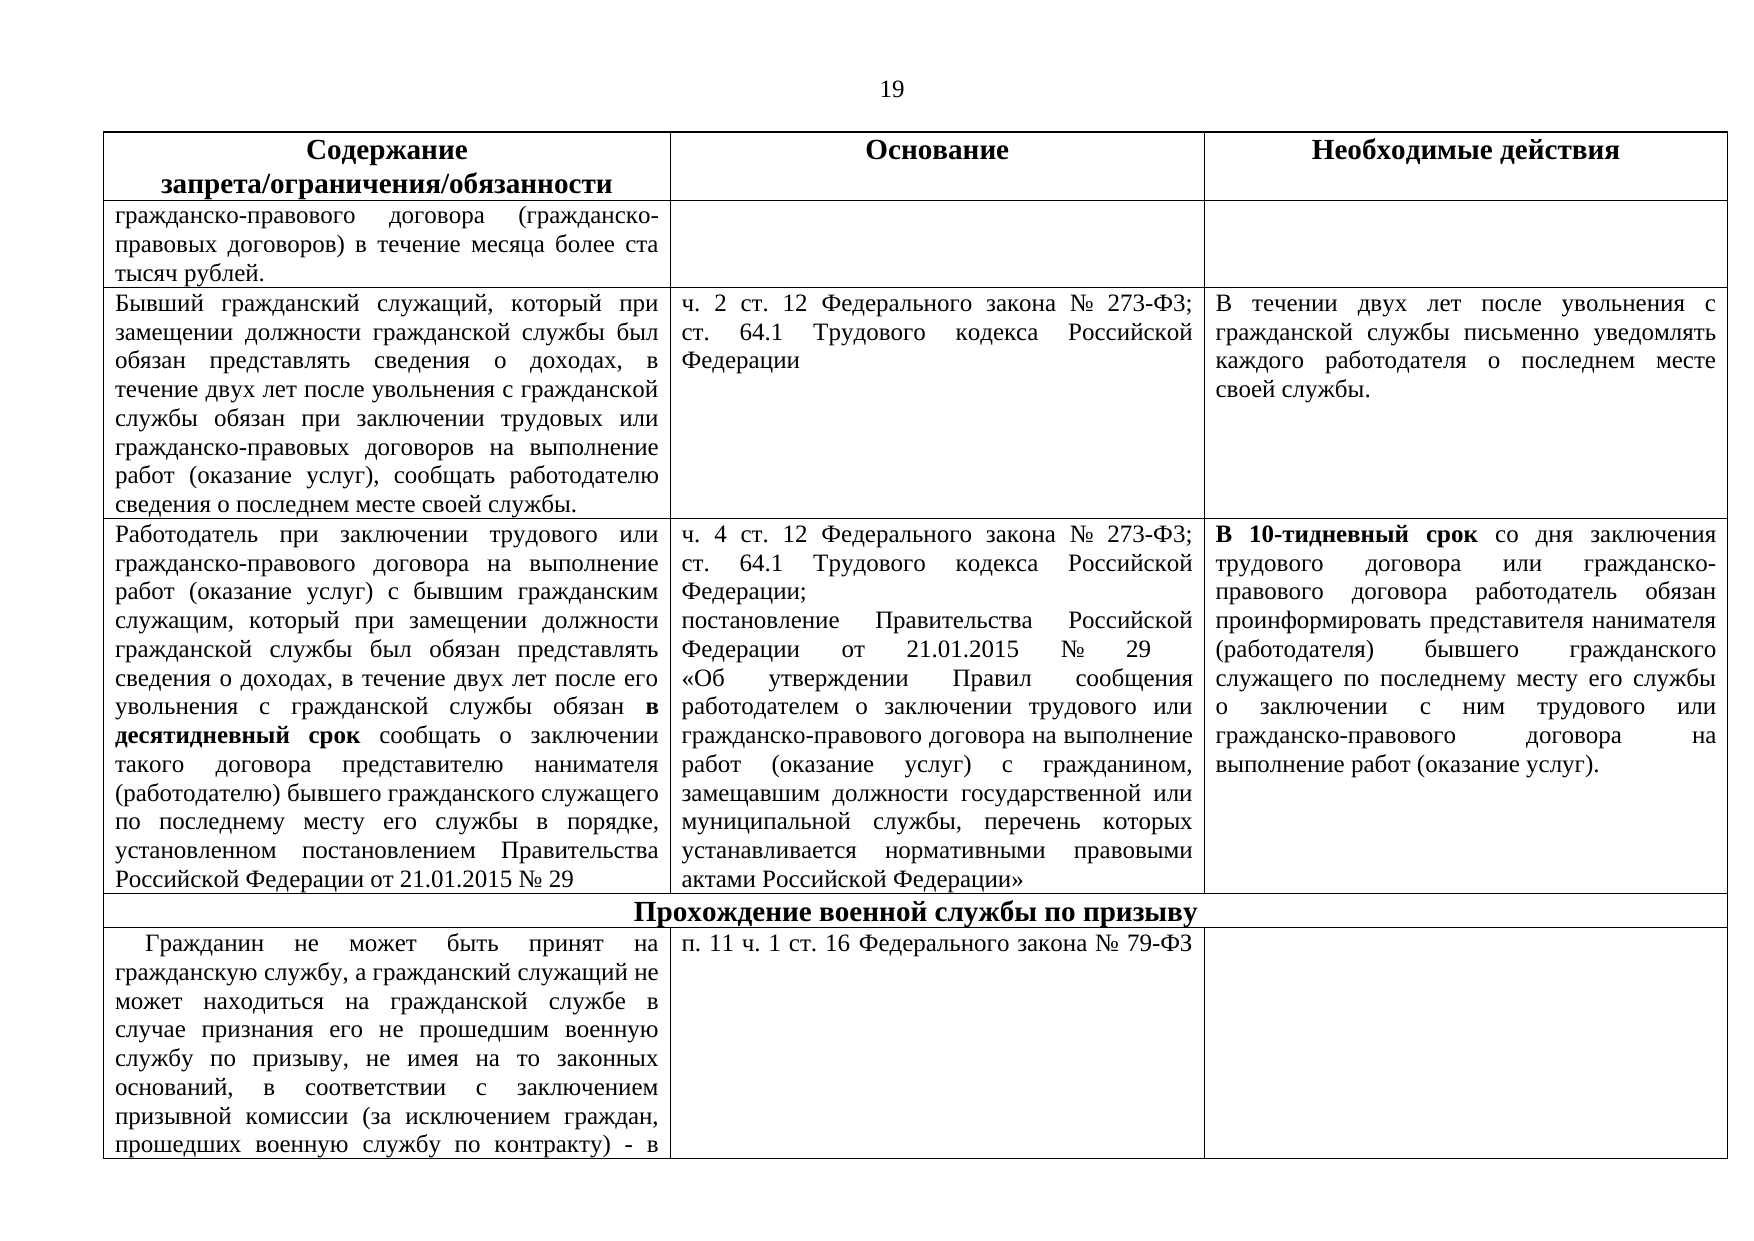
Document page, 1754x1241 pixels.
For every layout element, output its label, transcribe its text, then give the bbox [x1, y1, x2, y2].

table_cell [104, 928, 670, 1158]
table_header Основание [671, 133, 1204, 199]
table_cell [1205, 201, 1727, 287]
table_cell В 10-тидневный срок со дня заключения трудового договора или гражданско-правового договора работодатель обязан проинформировать представителя нанимателя (работодателя) бывшего гражданского служащего по последнему месту его службы о заключении с ним трудового или гражданско-правового договора на выполнение работ (оказание услуг). [1205, 519, 1727, 893]
table_cell Прохождение военной службы по призыву [104, 894, 1727, 927]
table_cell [671, 928, 1204, 1158]
table_cell ч. 2 ст. 12 Федерального закона № 273-Ф3; ст. 64.1 Трудового кодекса Российской Федерации [671, 288, 1204, 518]
table_header Содержание запрета/ограничения/обязанности [104, 133, 670, 199]
table_cell ч. 4 ст. 12 Федерального закона № 273-Ф3; ст. 64.1 Трудового кодекса Российской Федерации; постановление Правительства Российской Федерации от 21.01.2015 № 29 «Об утверждении Правил сообщения работодателем о заключении трудового или гражданско-правового договора на выполнение работ (оказание услуг) с гражданином, замещавшим должности государственной или муниципальной службы, перечень которых устанавливается нормативными правовыми актами Российской Федерации» [671, 519, 1204, 893]
table_cell [1205, 928, 1727, 1158]
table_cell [671, 201, 1204, 287]
table_cell Работодатель при заключении трудового или гражданско-правового договора на выполнение работ (оказание услуг) с бывшим гражданским служащим, который при замещении должности гражданской службы был обязан представлять сведения о доходах, в течение двух лет после его увольнения с гражданской службы обязан в десятидневный срок сообщать о заключении такого договора представителю нанимателя (работодателю) бывшего гражданского служащего по последнему месту его службы в порядке, установленном постановлением Правительства Российской Федерации от 21.01.2015 № 29 [104, 519, 670, 893]
table_cell В течении двух лет после увольнения с гражданской службы письменно уведомлять каждого работодателя о последнем месте своей службы. [1205, 288, 1727, 518]
table_cell Бывший гражданский служащий, который при замещении должности гражданской службы был обязан представлять сведения о доходах, в течение двух лет после увольнения с гражданской службы обязан при заключении трудовых или гражданско-правовых договоров на выполнение работ (оказание услуг), сообщать работодателю сведения о последнем месте своей службы. [104, 288, 670, 518]
table_header Необходимые действия [1205, 133, 1727, 199]
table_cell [104, 201, 670, 287]
